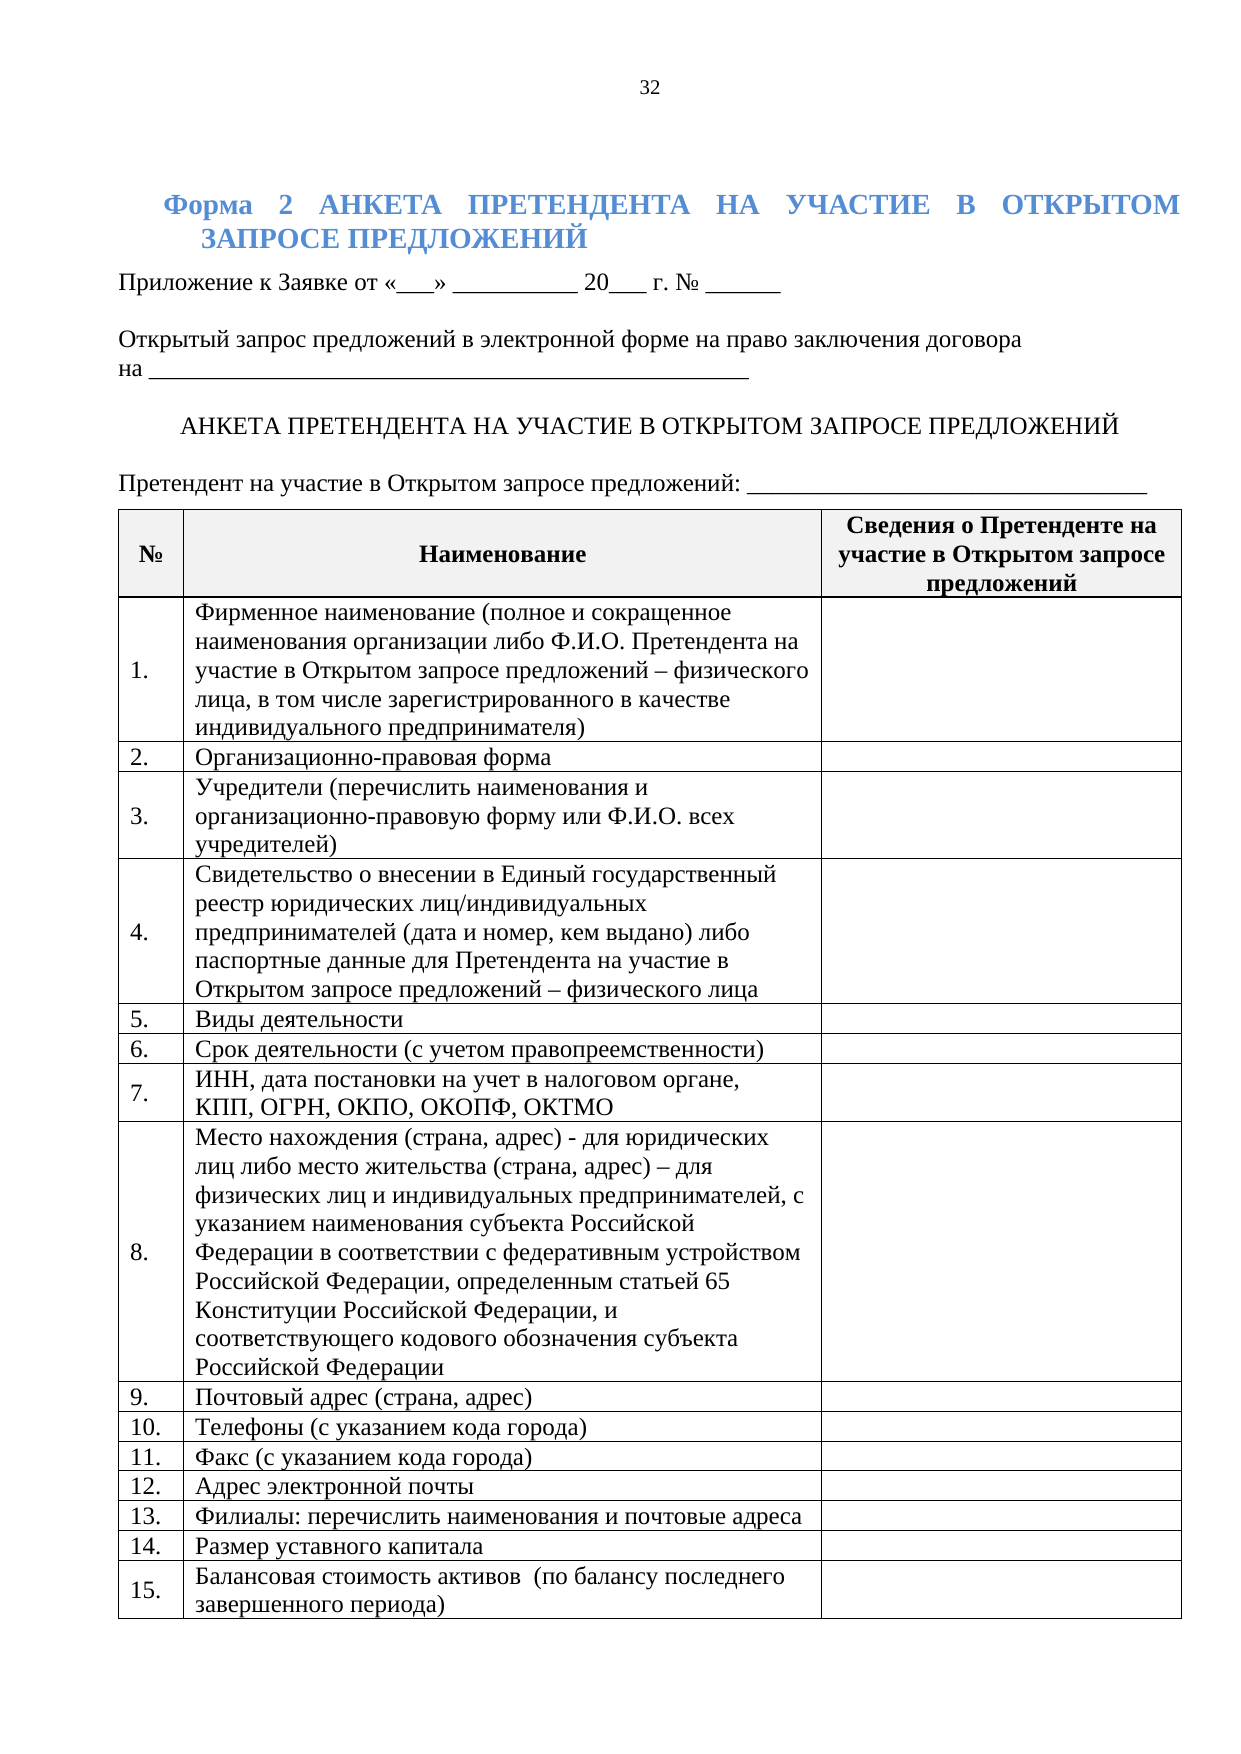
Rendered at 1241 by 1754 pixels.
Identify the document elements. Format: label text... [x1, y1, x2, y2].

table_cell 14. [119, 1531, 183, 1560]
table_cell 5. [119, 1004, 183, 1033]
subtitle Форма 2 АНКЕТА ПРЕТЕНДЕНТА НА УЧАСТИЕ В ОТКРЫТОМ ЗАПРОСЕ ПРЕДЛОЖЕНИЙ [163, 187, 1181, 254]
table_cell 4. [119, 859, 183, 1003]
table_cell [822, 772, 1181, 858]
text Открытый запрос предложений в электронной форме на право заключения договора [118, 324, 1181, 353]
table_cell ИНН, дата постановки на учет в налоговом органе, КПП, ОГРН, ОКПО, ОКОПФ, ОКТМО [184, 1064, 821, 1121]
table_cell 9. [119, 1382, 183, 1411]
table_cell [822, 1122, 1181, 1381]
table_cell [822, 1501, 1181, 1530]
table_cell Телефоны (с указанием кода города) [184, 1412, 821, 1441]
table_cell 7. [119, 1064, 183, 1121]
table_cell Филиалы: перечислить наименования и почтовые адреса [184, 1501, 821, 1530]
table_cell [822, 1531, 1181, 1560]
table_cell [822, 1561, 1181, 1618]
text Претендент на участие в Открытом запросе предложений: ________________________________ [118, 468, 1181, 497]
table_cell Свидетельство о внесении в Единый государственный реестр юридических лиц/индивидуальных предпринимателей (дата и номер, кем выдано) либо паспортные данные для Претендента на участие в Открытом запросе предложений – физического лица [184, 859, 821, 1003]
table_cell Организационно-правовая форма [184, 742, 821, 771]
table_cell 12. [119, 1471, 183, 1500]
table_cell [822, 1064, 1181, 1121]
table_header Наименование [184, 510, 821, 596]
table_cell Срок деятельности (с учетом правопреемственности) [184, 1034, 821, 1063]
table_header № [119, 510, 183, 596]
table_cell [822, 1004, 1181, 1033]
table_cell Почтовый адрес (страна, адрес) [184, 1382, 821, 1411]
table_cell 3. [119, 772, 183, 858]
table_cell 2. [119, 742, 183, 771]
table_cell Виды деятельности [184, 1004, 821, 1033]
table_cell Учредители (перечислить наименования и организационно-правовую форму или Ф.И.О. всех учредителей) [184, 772, 821, 858]
text АНКЕТА ПРЕТЕНДЕНТА НА УЧАСТИЕ В ОТКРЫТОМ ЗАПРОСЕ ПРЕДЛОЖЕНИЙ [118, 411, 1181, 439]
table_cell 6. [119, 1034, 183, 1063]
table_cell Факс (с указанием кода города) [184, 1442, 821, 1470]
table_cell 11. [119, 1442, 183, 1470]
table_cell [822, 598, 1181, 741]
table_cell [822, 859, 1181, 1003]
table_cell Фирменное наименование (полное и сокращенное наименования организации либо Ф.И.О. Претендента на участие в Открытом запросе предложений – физического лица, в том числе зарегистрированного в качестве индивидуального предпринимателя) [184, 598, 821, 741]
table_cell 8. [119, 1122, 183, 1381]
table_cell Место нахождения (страна, адрес) - для юридических лиц либо место жительства (страна, адрес) – для физических лиц и индивидуальных предпринимателей, с указанием наименования субъекта Российской Федерации в соответствии с федеративным устройством Российской Федерации, определенным статьей 65 Конституции Российской Федерации, и соответствующего кодового обозначения субъекта Российской Федерации [184, 1122, 821, 1381]
table_cell 13. [119, 1501, 183, 1530]
table_cell [822, 1471, 1181, 1500]
table_cell [822, 1034, 1181, 1063]
text на ________________________________________________ [118, 353, 1181, 382]
table_cell [822, 1382, 1181, 1411]
table_cell [822, 742, 1181, 771]
table_cell [822, 1442, 1181, 1470]
table_cell Балансовая стоимость активов (по балансу последнего завершенного периода) [184, 1561, 821, 1618]
table_cell [822, 1412, 1181, 1441]
text Приложение к Заявке от «___» __________ 20___ г. № ______ [118, 267, 1181, 296]
table_cell 1. [119, 598, 183, 741]
table_header Сведения о Претенденте на участие в Открытом запросе предложений [822, 510, 1181, 596]
table_cell 10. [119, 1412, 183, 1441]
table_cell 15. [119, 1561, 183, 1618]
table_cell Адрес электронной почты [184, 1471, 821, 1500]
table_cell Размер уставного капитала [184, 1531, 821, 1560]
